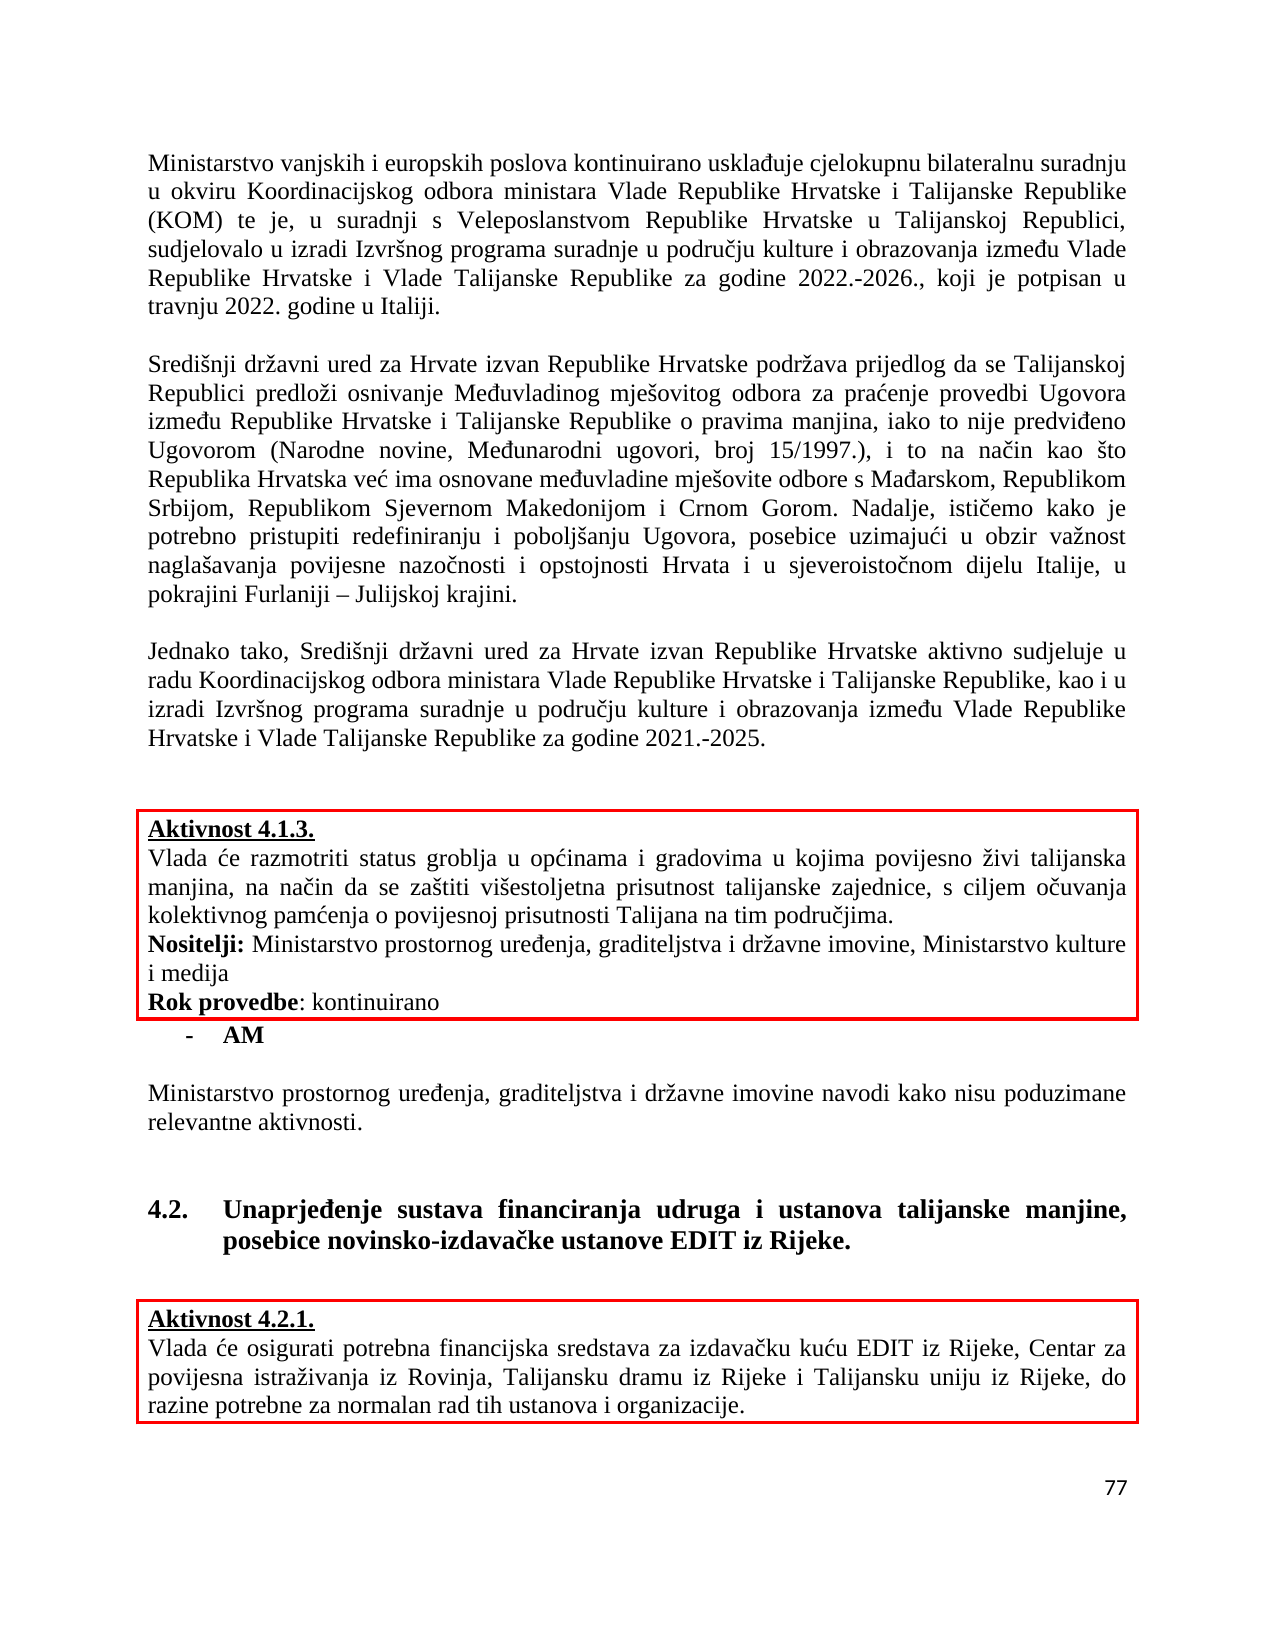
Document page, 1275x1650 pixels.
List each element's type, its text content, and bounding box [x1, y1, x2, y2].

text Rok provedbe: kontinuirano [139, 981, 1136, 1017]
text Vlada će osigurati potrebna financijska sredstava za izdavačku kuću EDIT iz Rijeke, Centar za povijesna istraživanja iz Rovinja, Talijansku dramu iz Rijeke i Talijansku uniju iz Rijeke, do razine potrebne za normalan rad tih ustanova i organizacije. [139, 1328, 1136, 1421]
text Aktivnost 4.1.3. [139, 812, 1136, 843]
text Ministarstvo vanjskih i europskih poslova kontinuirano usklađuje cjelokupnu bilateralnu suradnju u okviru Koordinacijskog odbora ministara Vlade Republike Hrvatske i Talijanske Republike (KOM) te je, u suradnji s Veleposlanstvom Republike Hrvatske u Talijanskoj Republici, sudjelovalo u izradi Izvršnog programa suradnje u području kulture i obrazovanja između Vlade Republike Hrvatske i Vlade Talijanske Republike za godine 2022.-2026., koji je potpisan u travnju 2022. godine u Italiji. [148, 148, 1127, 320]
text Aktivnost 4.2.1. [139, 1302, 1136, 1328]
text Središnji državni ured za Hrvate izvan Republike Hrvatske podržava prijedlog da se Talijanskoj Republici predloži osnivanje Međuvladinog mješovitog odbora za praćenje provedbi Ugovora između Republike Hrvatske i Talijanske Republike o pravima manjina, iako to nije predviđeno Ugovorom (Narodne novine, Međunarodni ugovori, broj 15/1997.), i to na način kao što Republika Hrvatska već ima osnovane međuvladine mješovite odbore s Mađarskom, Republikom Srbijom, Republikom Sjevernom Makedonijom i Crnom Gorom. Nadalje, ističemo kako je potrebno pristupiti redefiniranju i poboljšanju Ugovora, posebice uzimajući u obzir važnost naglašavanja povijesne nazočnosti i opstojnosti Hrvata i u sjeveroistočnom dijelu Italije, u pokrajini Furlaniji – Julijskoj krajini. [148, 349, 1127, 608]
text Vlada će razmotriti status groblja u općinama i gradovima u kojima povijesno živi talijanska manjina, na način da se zaštiti višestoljetna prisutnost talijanske zajednice, s ciljem očuvanja kolektivnog pamćenja o povijesnoj prisutnosti Talijana na tim područjima. [148, 843, 1127, 929]
text Nositelji: Ministarstvo prostornog uređenja, graditeljstva i državne imovine, Ministarstvo kulture i medija [148, 929, 1127, 981]
list AM [185, 1021, 1127, 1049]
text Jednako tako, Središnji državni ured za Hrvate izvan Republike Hrvatske aktivno sudjeluje u radu Koordinacijskog odbora ministara Vlade Republike Hrvatske i Talijanske Republike, kao i u izradi Izvršnog programa suradnje u području kulture i obrazovanja između Vlade Republike Hrvatske i Vlade Talijanske Republike za godine 2021.-2025. [148, 636, 1127, 751]
list Unaprjeđenje sustava financiranja udruga i ustanova talijanske manjine, posebice novinsko-izdavačke ustanove EDIT iz Rijeke. [148, 1193, 1127, 1255]
text Ministarstvo prostornog uređenja, graditeljstva i državne imovine navodi kako nisu poduzimane relevantne aktivnosti. [148, 1078, 1127, 1136]
